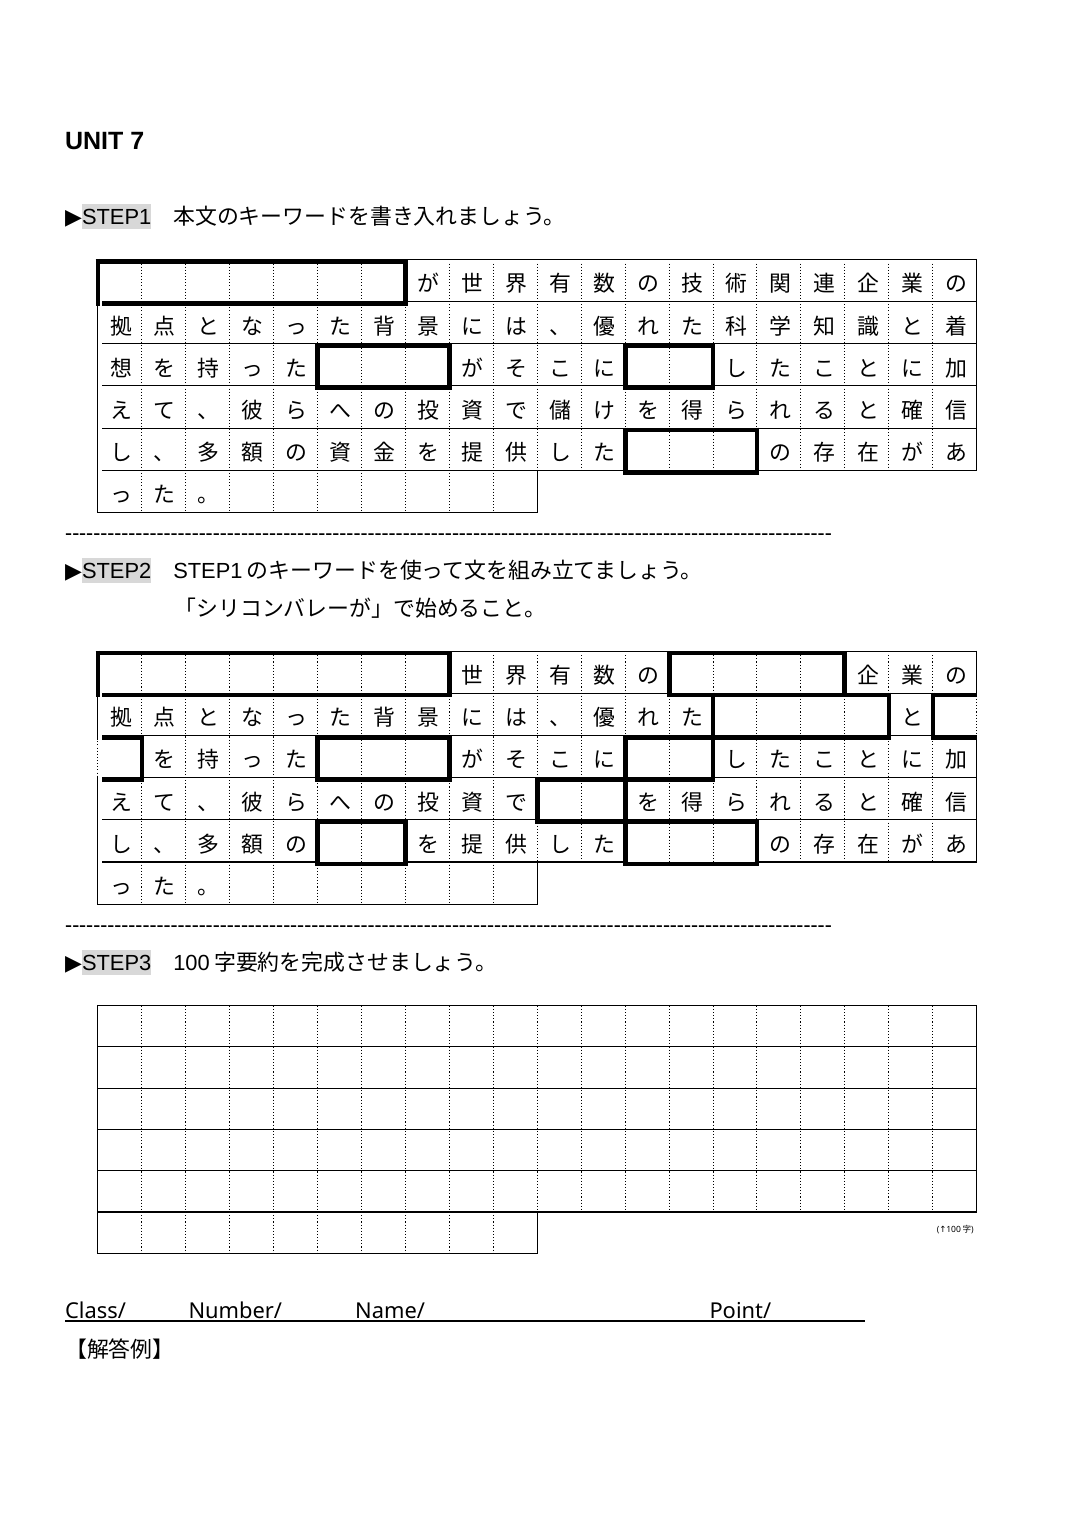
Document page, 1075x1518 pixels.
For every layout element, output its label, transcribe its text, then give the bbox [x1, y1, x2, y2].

table_cell [889, 1213, 933, 1253]
table_header 界 [493, 652, 537, 693]
table_header の [933, 260, 976, 301]
text Class/ Number/ Name/ Point/ [65, 1291, 1010, 1329]
table_cell そ [493, 736, 537, 777]
table_cell ら [713, 386, 757, 428]
table_cell [362, 740, 405, 777]
table_cell [538, 471, 581, 512]
table_cell [933, 1130, 976, 1170]
table_cell [669, 1171, 713, 1211]
table_cell [801, 1047, 845, 1087]
table_cell [405, 1130, 449, 1170]
table_cell [538, 863, 581, 904]
table_cell 儲 [537, 386, 581, 428]
table_cell [449, 471, 493, 512]
table_header 技 [669, 260, 713, 301]
table_cell [889, 1171, 933, 1211]
table_cell [713, 475, 757, 512]
table_cell が [889, 820, 933, 861]
table_cell [362, 1130, 405, 1170]
table_cell 背 [362, 697, 405, 735]
table_cell [933, 1171, 976, 1211]
table_header [801, 655, 842, 693]
table_cell 供 [493, 429, 537, 470]
table_cell し [537, 429, 581, 470]
table_cell っ [230, 736, 274, 777]
table_cell れ [757, 386, 801, 428]
table_header [713, 1006, 757, 1046]
table_cell 供 [493, 820, 537, 861]
table_cell [669, 1130, 713, 1170]
table_cell [669, 348, 711, 385]
table_header 数 [581, 260, 625, 301]
table_header [98, 1006, 142, 1046]
table_cell [318, 1047, 362, 1087]
table_cell [625, 1089, 669, 1129]
table_cell が [452, 344, 493, 385]
table_cell [845, 863, 889, 904]
table_cell [449, 1089, 493, 1129]
table_cell 得 [669, 390, 713, 428]
table_cell 背 [362, 306, 405, 343]
table_cell [318, 1171, 362, 1211]
table_cell を [142, 344, 186, 385]
table_cell (↑100字) [933, 1213, 977, 1253]
table_cell [801, 1130, 845, 1170]
table_cell こ [801, 344, 845, 385]
table_cell [845, 1171, 889, 1211]
table_cell [757, 863, 801, 904]
table_cell て [142, 386, 186, 428]
table_cell [713, 1213, 757, 1253]
table_cell 点 [142, 697, 186, 735]
table_cell [625, 1047, 669, 1087]
table_header [318, 1006, 362, 1046]
table_cell し [537, 824, 581, 861]
table_header の [625, 652, 667, 693]
table_cell 確 [889, 778, 933, 819]
table_cell [628, 432, 669, 470]
table_cell [493, 1047, 537, 1087]
table_cell こ [537, 736, 581, 777]
table_cell 彼 [230, 778, 274, 819]
table_cell [845, 1130, 889, 1170]
table_cell [449, 1171, 493, 1211]
table_header [801, 1006, 845, 1046]
table_cell [581, 1171, 625, 1211]
table_cell 着 [933, 302, 976, 343]
table_cell に [581, 344, 623, 385]
table_cell 資 [318, 429, 362, 470]
table_cell を [625, 390, 669, 428]
table_header 連 [801, 260, 845, 301]
table_cell [801, 1171, 845, 1211]
table_header 有 [537, 260, 581, 301]
table_cell こ [537, 344, 581, 385]
table_cell へ [318, 390, 362, 428]
table_cell [493, 1130, 537, 1170]
table_cell 。 [186, 863, 230, 904]
table_cell [669, 824, 713, 861]
table_cell を [628, 782, 669, 819]
table_cell [669, 1213, 713, 1253]
table_cell [581, 1213, 625, 1253]
table_cell [405, 471, 449, 512]
table_header [672, 655, 713, 693]
table_cell [98, 1130, 142, 1170]
table_cell [933, 1047, 976, 1087]
table_cell 得 [669, 782, 713, 819]
table_cell [669, 740, 711, 777]
table_header [230, 264, 274, 301]
table_cell [362, 1213, 405, 1253]
table_cell 信 [933, 386, 976, 428]
table_cell [801, 863, 845, 904]
table_header [933, 1006, 976, 1046]
table_cell [537, 1130, 581, 1170]
table_cell た [757, 740, 801, 777]
table_cell あ [933, 820, 976, 861]
table_cell 加 [933, 740, 976, 777]
table_cell な [230, 306, 274, 343]
table_cell [625, 866, 669, 904]
table_cell [713, 866, 757, 904]
table_cell な [230, 697, 274, 735]
table_cell [889, 471, 933, 512]
table_cell [713, 1130, 757, 1170]
table_cell [142, 1213, 186, 1253]
table_cell [230, 863, 274, 904]
table_cell の [274, 820, 315, 861]
table_header [142, 655, 186, 693]
table_cell 、 [537, 302, 581, 343]
table_cell の [274, 429, 318, 470]
table_cell [625, 1213, 669, 1253]
table_cell [362, 824, 403, 861]
table_cell [493, 1213, 537, 1253]
table_header [318, 264, 362, 301]
table_cell [845, 1089, 889, 1129]
table_cell 優 [581, 694, 625, 735]
table_cell [757, 1130, 801, 1170]
table_cell [449, 863, 493, 904]
table_cell 想 [98, 343, 142, 385]
table_cell る [801, 778, 845, 819]
table_cell け [581, 386, 625, 428]
table_cell た [669, 697, 711, 735]
table_cell [715, 697, 757, 735]
table_cell [625, 1171, 669, 1211]
table_header [581, 1006, 625, 1046]
table_cell [186, 1171, 230, 1211]
table_cell と [845, 386, 889, 428]
table_cell [318, 1089, 362, 1129]
table_cell [540, 782, 581, 819]
table_cell た [274, 736, 315, 777]
table_cell 投 [405, 782, 449, 819]
table_cell [362, 1171, 405, 1211]
table_cell し [715, 344, 757, 385]
table_cell [405, 740, 447, 777]
table_cell と [889, 302, 933, 343]
table_cell は [493, 302, 537, 343]
table_cell た [581, 824, 623, 861]
table_header の [933, 652, 976, 693]
table_cell [274, 1130, 318, 1170]
table_header [405, 1006, 449, 1046]
table_header [186, 1006, 230, 1046]
table_cell っ [274, 697, 318, 735]
table_cell と [845, 740, 889, 777]
table_cell た [669, 302, 713, 343]
table_cell [318, 471, 362, 512]
table_cell [362, 1089, 405, 1129]
table_cell の [759, 820, 801, 861]
table_cell [801, 1089, 845, 1129]
table_header 術 [713, 260, 757, 301]
table_cell [801, 697, 845, 735]
table_cell [713, 1047, 757, 1087]
table_header [493, 1006, 537, 1046]
table_header [669, 1006, 713, 1046]
table_cell [320, 348, 362, 385]
table_cell [757, 697, 801, 735]
table_cell [449, 1047, 493, 1087]
table_cell し [98, 428, 142, 470]
table_cell 持 [186, 344, 230, 385]
table_cell は [493, 694, 537, 735]
table_cell [405, 1171, 449, 1211]
table_cell の [362, 782, 405, 819]
table_cell 多 [186, 429, 230, 470]
table_cell 加 [933, 344, 976, 385]
table_cell 、 [186, 778, 230, 819]
table_cell 額 [230, 820, 274, 861]
table_cell 額 [230, 429, 274, 470]
table_header 界 [493, 260, 537, 301]
table_cell [362, 348, 405, 385]
table_cell [98, 1171, 142, 1211]
table_cell て [142, 778, 186, 819]
table_header 世 [452, 652, 493, 693]
table_cell 提 [449, 429, 493, 470]
table_cell [98, 1047, 142, 1087]
table_cell [362, 866, 405, 904]
table_cell [713, 432, 755, 470]
table_cell [274, 1089, 318, 1129]
table_cell 持 [186, 736, 230, 777]
text 【解答例】 [65, 1329, 1010, 1366]
table_cell [230, 471, 274, 512]
table_cell [320, 740, 362, 777]
table_cell [230, 1047, 274, 1087]
table_cell [142, 1130, 186, 1170]
table_header [274, 264, 318, 301]
table_cell た [318, 306, 362, 343]
text ▶STEP1 本文のキーワードを書き入れましょう。 [65, 196, 1010, 234]
table_cell [186, 1089, 230, 1129]
table_header の [625, 260, 669, 301]
table_cell [405, 1213, 449, 1253]
table_cell で [493, 386, 537, 428]
table_cell [318, 866, 362, 904]
table_cell [845, 471, 889, 512]
table_cell そ [493, 344, 537, 385]
table_cell え [98, 385, 142, 428]
table_cell 存 [801, 429, 845, 470]
table_cell [669, 866, 713, 904]
table_cell 景 [405, 697, 449, 735]
table_cell [757, 471, 801, 512]
table_cell の [362, 390, 405, 428]
table_cell と [186, 697, 230, 735]
table_cell [405, 348, 447, 385]
table_cell 提 [449, 820, 493, 861]
table_header [845, 1006, 889, 1046]
table_cell [142, 1089, 186, 1129]
table_cell [449, 1130, 493, 1170]
table_cell [142, 1171, 186, 1211]
table_cell [449, 1213, 493, 1253]
table_cell 拠 [98, 693, 142, 735]
table_cell [186, 1130, 230, 1170]
table_cell っ [98, 861, 142, 904]
table_cell [405, 1089, 449, 1129]
table_cell [889, 863, 933, 904]
table_cell の [759, 429, 801, 470]
table_cell た [318, 697, 362, 735]
text ------------------------------------------------------------------------------------------------------------- [65, 905, 1010, 942]
table_cell へ [318, 782, 362, 819]
table_cell [935, 697, 977, 735]
table_cell 科 [713, 302, 757, 343]
table_cell [405, 863, 449, 904]
table_cell [757, 1213, 801, 1253]
table_cell [98, 1213, 142, 1253]
table_cell [801, 1213, 845, 1253]
table_header [757, 1006, 801, 1046]
table_cell を [144, 736, 186, 777]
table_header [100, 264, 142, 301]
table_header [362, 264, 403, 301]
table_header 数 [581, 652, 625, 693]
table_cell [628, 824, 669, 861]
table_cell 優 [581, 302, 625, 343]
table_cell [230, 1089, 274, 1129]
table_header 企 [845, 260, 889, 301]
table_cell 資 [449, 386, 493, 428]
table_cell [669, 1047, 713, 1087]
text ▶STEP3 100字要約を完成させましょう。 [65, 942, 1010, 980]
table_cell に [449, 302, 493, 343]
table_cell れ [757, 778, 801, 819]
text ------------------------------------------------------------------------------------------------------------- [65, 513, 1010, 551]
table_cell [625, 475, 669, 512]
table_cell [98, 1089, 142, 1129]
table_header [274, 655, 318, 693]
table_cell [581, 1047, 625, 1087]
table_cell と [845, 778, 889, 819]
table_cell [669, 475, 713, 512]
table_header [100, 655, 142, 693]
text UNIT 7 [65, 121, 1010, 159]
table_cell と [845, 344, 889, 385]
table_cell [493, 471, 537, 512]
table_cell れ [625, 302, 669, 343]
table_header [757, 655, 801, 693]
table_cell [537, 1047, 581, 1087]
table_cell [889, 1089, 933, 1129]
table_cell [274, 1047, 318, 1087]
table_cell [581, 471, 625, 512]
table_cell [493, 1171, 537, 1211]
table_cell た [757, 344, 801, 385]
table_cell [933, 471, 977, 512]
table_header [274, 1006, 318, 1046]
table_cell 多 [186, 820, 230, 861]
table_cell [274, 471, 318, 512]
table_header [142, 1006, 186, 1046]
table_cell 知 [801, 302, 845, 343]
table_header [230, 1006, 274, 1046]
table_cell [889, 1047, 933, 1087]
table_cell 彼 [230, 386, 274, 428]
table_cell [581, 1130, 625, 1170]
table_cell 在 [845, 820, 889, 861]
table_cell し [715, 740, 757, 777]
table_cell [625, 1130, 669, 1170]
table_cell [186, 1213, 230, 1253]
table_cell [405, 1047, 449, 1087]
table_cell [318, 1130, 362, 1170]
table_header が [408, 260, 449, 301]
table_header [449, 1006, 493, 1046]
table_header [537, 1006, 581, 1046]
table_cell あ [933, 429, 976, 470]
text 「シリコンバレーが」で始めること。 [65, 588, 1010, 626]
table_cell [362, 471, 405, 512]
table_cell 資 [449, 778, 493, 819]
table_cell [845, 1213, 889, 1253]
table_cell る [801, 386, 845, 428]
table_cell 信 [933, 778, 976, 819]
table_header [889, 1006, 933, 1046]
table_cell [142, 1047, 186, 1087]
table_cell 拠 [98, 301, 142, 343]
table_cell た [142, 471, 186, 512]
table_cell に [889, 736, 933, 777]
table_header 関 [757, 260, 801, 301]
table_cell [230, 1213, 274, 1253]
table_cell え [98, 777, 142, 819]
table_cell っ [98, 470, 142, 512]
table_cell [933, 1089, 976, 1129]
table_cell 識 [845, 302, 889, 343]
table_cell [713, 1171, 757, 1211]
table_cell こ [801, 740, 845, 777]
table_cell が [452, 736, 493, 777]
table_cell [757, 1171, 801, 1211]
table_cell [757, 1047, 801, 1087]
table_cell [628, 348, 669, 385]
table_cell た [581, 429, 623, 470]
table_cell た [142, 863, 186, 904]
table_header [405, 655, 447, 693]
table_cell [713, 1089, 757, 1129]
table_cell に [449, 694, 493, 735]
table_cell 、 [537, 694, 581, 735]
table_cell に [581, 736, 623, 777]
table_cell 在 [845, 429, 889, 470]
table_cell [493, 863, 537, 904]
table_cell を [408, 820, 449, 861]
table_cell [538, 1213, 581, 1253]
table_cell [320, 824, 362, 861]
table_cell と [891, 694, 931, 735]
table_cell に [889, 344, 933, 385]
text ▶STEP2 STEP1のキーワードを使って文を組み立てましょう。 [65, 551, 1010, 588]
table_cell [537, 1089, 581, 1129]
table_header [362, 1006, 405, 1046]
table_cell ら [274, 386, 318, 428]
table_cell [362, 1047, 405, 1087]
table_cell 金 [362, 429, 405, 470]
table_cell [845, 697, 887, 735]
table_cell 学 [757, 302, 801, 343]
table_cell 、 [142, 429, 186, 470]
table_cell 投 [405, 390, 449, 428]
table_cell が [889, 429, 933, 470]
table_header [186, 655, 230, 693]
table_cell 点 [142, 306, 186, 343]
table_cell [186, 1047, 230, 1087]
table_header 有 [537, 652, 581, 693]
table_header [186, 264, 230, 301]
table_cell [801, 471, 845, 512]
table_header [142, 264, 186, 301]
table_header 企 [847, 652, 889, 693]
table_cell [581, 1089, 625, 1129]
table_cell 存 [801, 820, 845, 861]
table_cell [230, 1130, 274, 1170]
table_cell [274, 863, 318, 904]
table_header [713, 655, 757, 693]
table_cell [537, 1171, 581, 1211]
table_header 業 [889, 260, 933, 301]
table_cell [669, 432, 713, 470]
table_header 世 [449, 260, 493, 301]
table_cell ら [274, 778, 318, 819]
table_cell を [405, 429, 449, 470]
table_cell っ [230, 344, 274, 385]
table_cell [98, 735, 140, 777]
table_header [318, 655, 362, 693]
table_cell [274, 1213, 318, 1253]
table_cell [713, 824, 755, 861]
table_cell [889, 1130, 933, 1170]
table_header 業 [889, 652, 933, 693]
table_cell [669, 1089, 713, 1129]
table_cell っ [274, 306, 318, 343]
table_cell [757, 1089, 801, 1129]
table_cell [581, 863, 625, 904]
table_cell た [274, 344, 315, 385]
table_cell 確 [889, 386, 933, 428]
table_cell [628, 740, 669, 777]
table_cell [230, 1171, 274, 1211]
table_header [625, 1006, 669, 1046]
table_cell 。 [186, 471, 230, 512]
table_cell [274, 1171, 318, 1211]
table_cell [581, 782, 623, 819]
table_cell ら [713, 778, 757, 819]
table_header [362, 655, 405, 693]
table_cell 、 [186, 386, 230, 428]
table_cell [845, 1047, 889, 1087]
table_cell 、 [142, 820, 186, 861]
table_cell [933, 863, 977, 904]
table_cell で [493, 778, 535, 819]
table_header [230, 655, 274, 693]
table_cell と [186, 306, 230, 343]
table_cell [318, 1213, 362, 1253]
table_cell 景 [405, 302, 449, 343]
table_cell れ [625, 694, 669, 735]
table_cell し [98, 819, 142, 861]
table_cell [493, 1089, 537, 1129]
